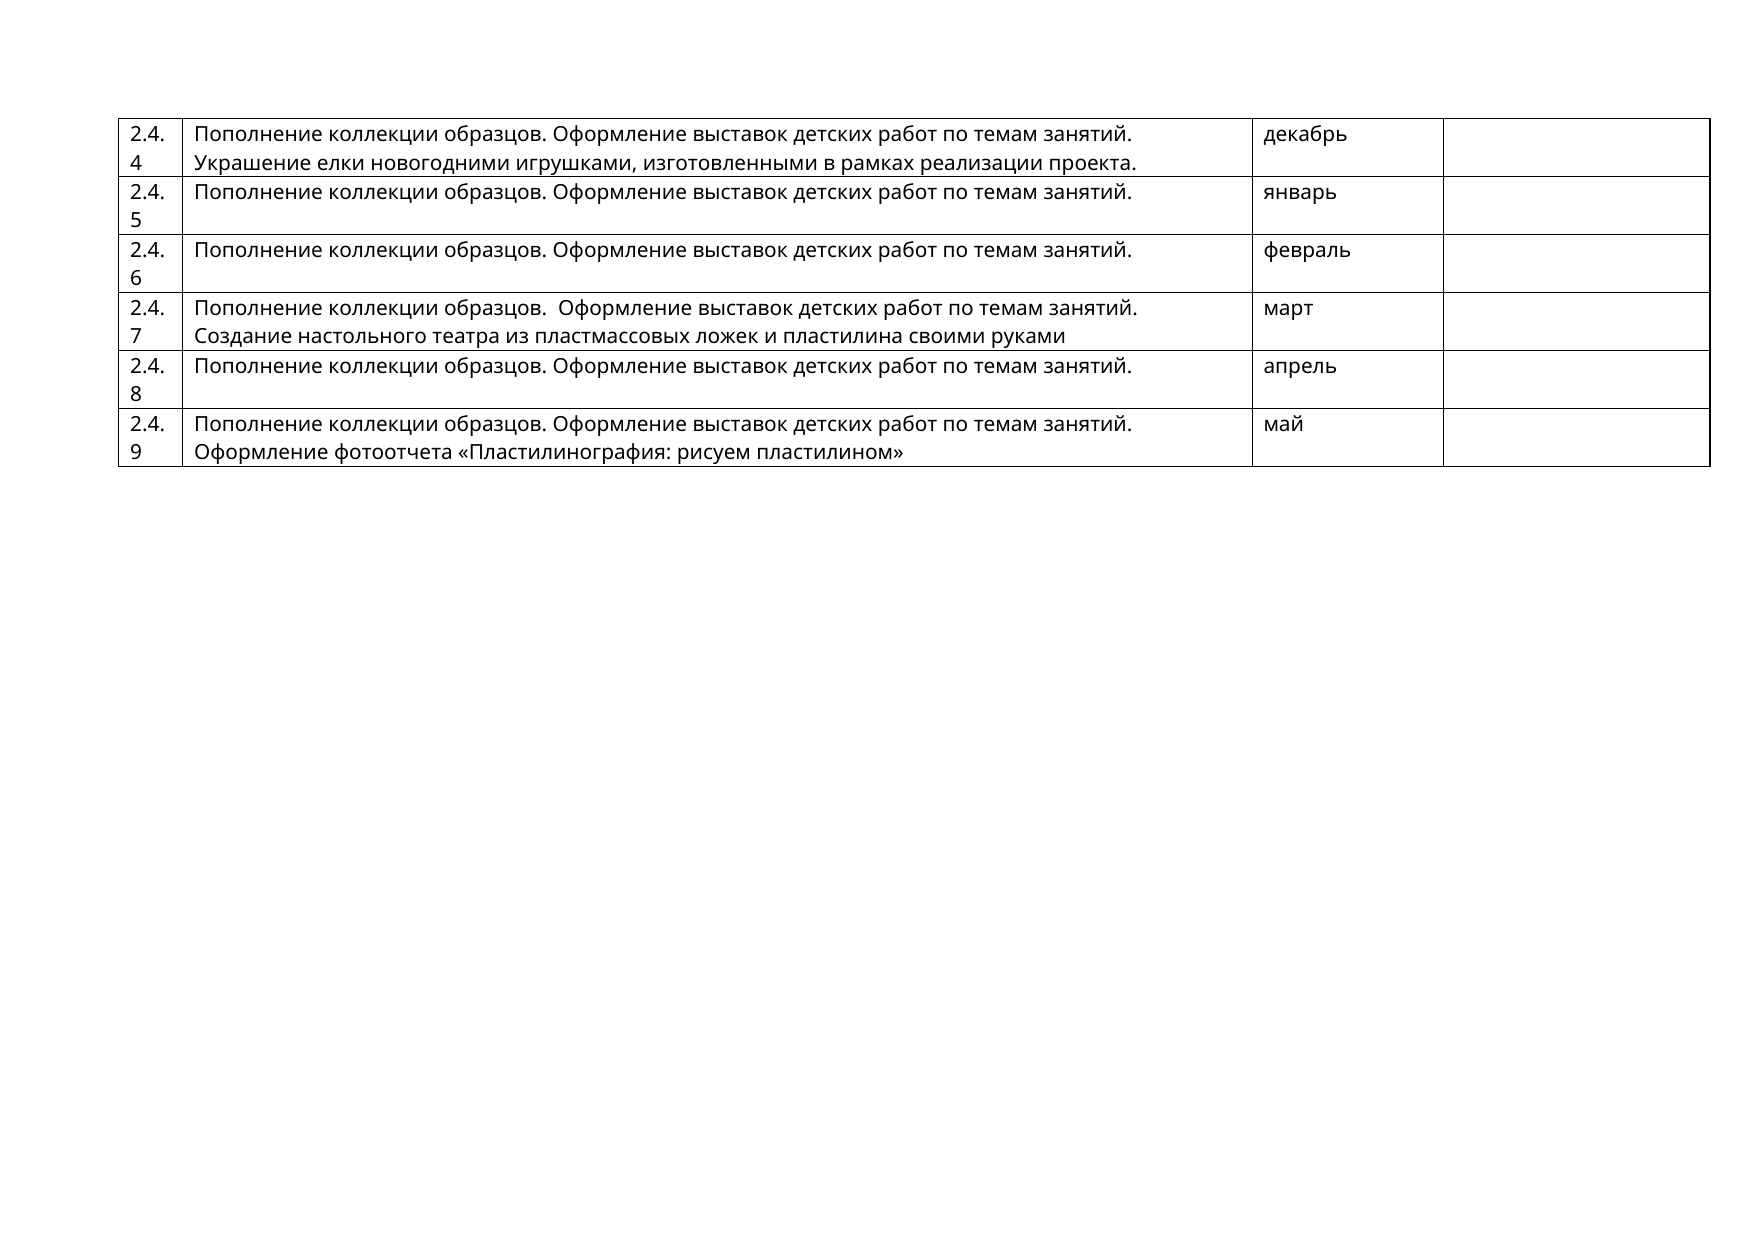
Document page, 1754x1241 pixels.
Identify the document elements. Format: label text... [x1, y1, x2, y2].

table_cell [1444, 351, 1709, 408]
table_cell Пополнение коллекции образцов. Оформление выставок детских работ по темам занятий. Оформление фотоотчета «Пластилинография: рисуем пластилином» [183, 409, 1252, 466]
table_cell Пополнение коллекции образцов. Оформление выставок детских работ по темам занятий. Украшение елки новогодними игрушками, изготовленными в рамках реализации проекта. [183, 119, 1252, 176]
table_cell [1444, 409, 1709, 466]
table_cell Пополнение коллекции образцов. Оформление выставок детских работ по темам занятий. [183, 235, 1252, 292]
table_cell 2.4.4 [119, 119, 182, 176]
table_cell Пополнение коллекции образцов. Оформление выставок детских работ по темам занятий. [183, 351, 1252, 408]
table_cell май [1253, 409, 1443, 466]
table_cell 2.4.9 [119, 409, 182, 466]
table_cell 2.4.7 [119, 293, 182, 350]
table_cell [1444, 119, 1709, 176]
table_cell [1444, 293, 1709, 350]
table_cell Пополнение коллекции образцов. Оформление выставок детских работ по темам занятий. [183, 177, 1252, 234]
table_cell Пополнение коллекции образцов. Оформление выставок детских работ по темам занятий. Создание настольного театра из пластмассовых ложек и пластилина своими руками [183, 293, 1252, 350]
table_cell январь [1253, 177, 1443, 234]
table_cell декабрь [1253, 119, 1443, 176]
table_cell апрель [1253, 351, 1443, 408]
table_cell [1444, 177, 1709, 234]
table_cell [1444, 235, 1709, 292]
table_cell 2.4.8 [119, 351, 182, 408]
table_cell февраль [1253, 235, 1443, 292]
table_cell март [1253, 293, 1443, 350]
table_cell 2.4.5 [119, 177, 182, 234]
table_cell 2.4.6 [119, 235, 182, 292]
